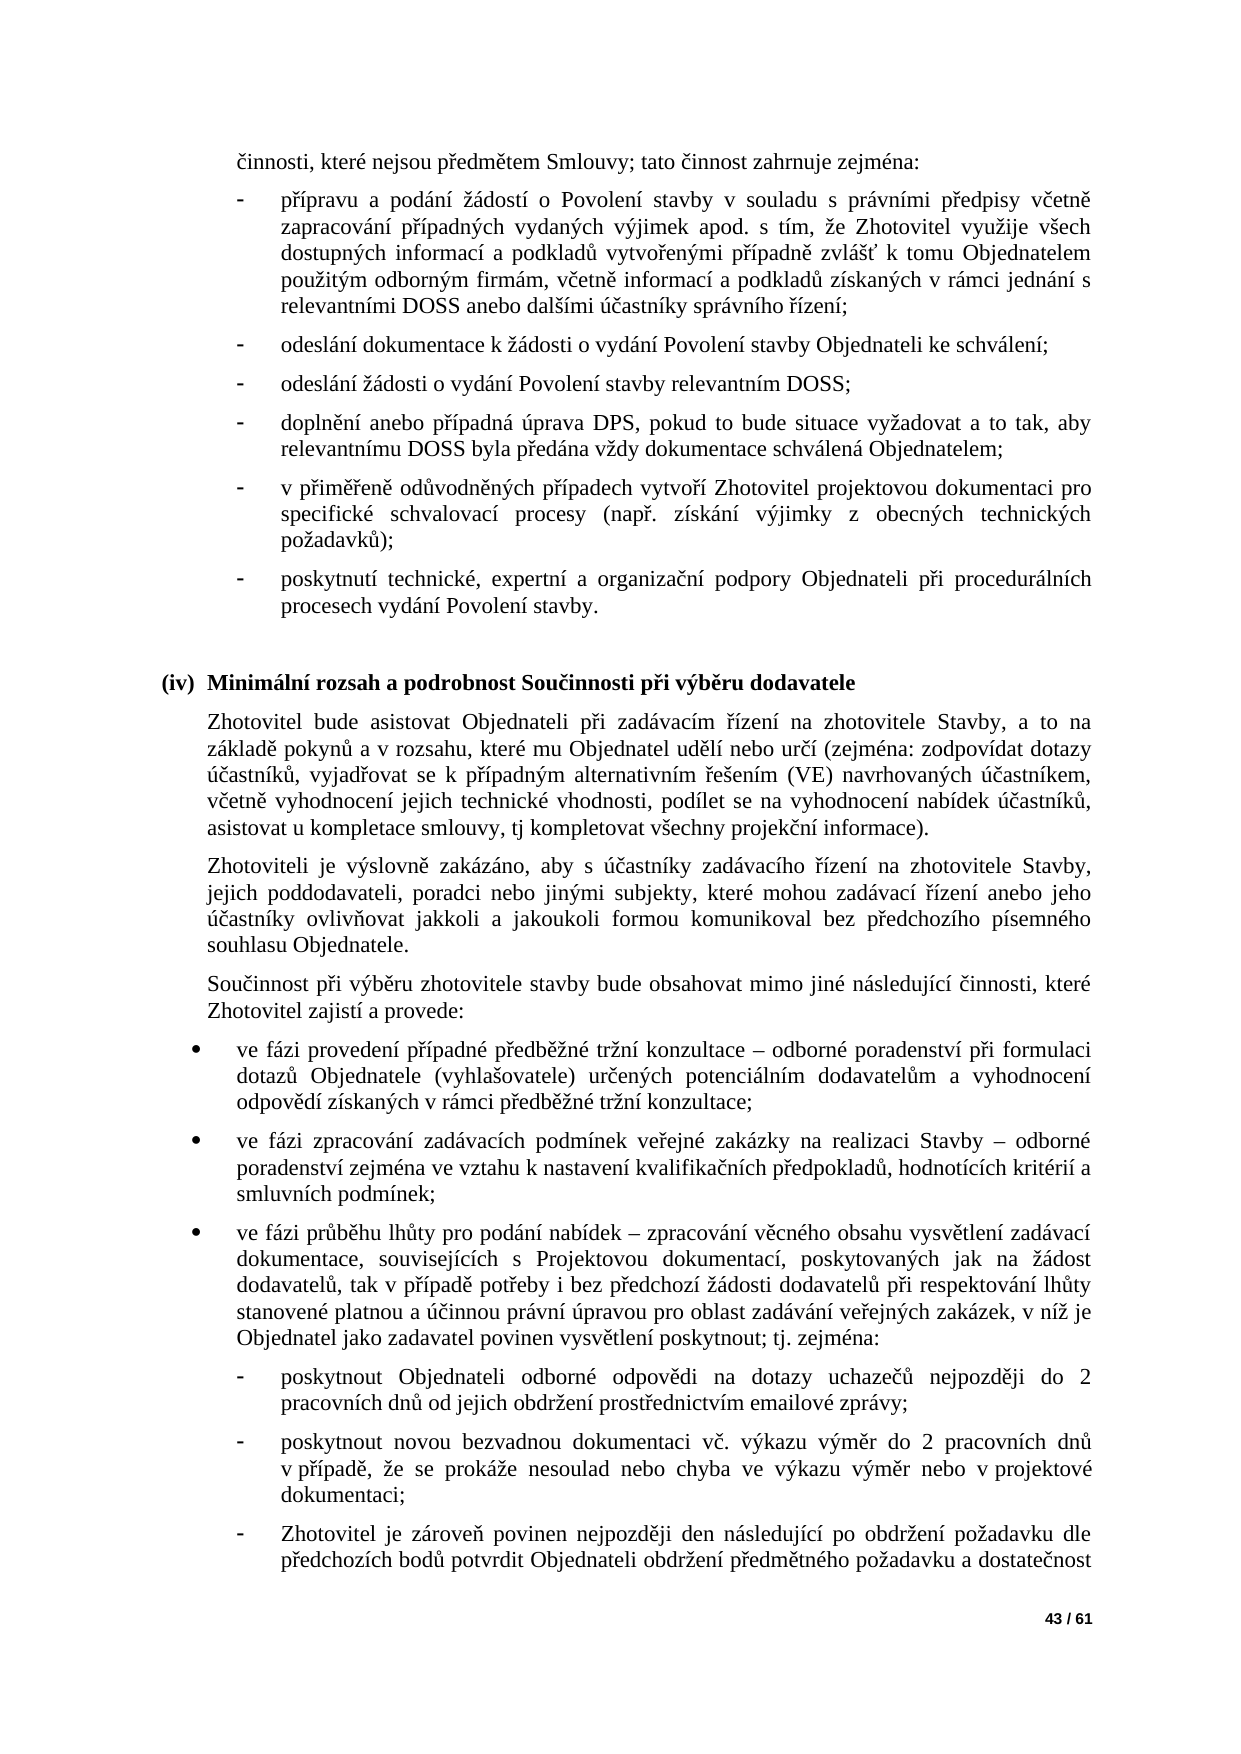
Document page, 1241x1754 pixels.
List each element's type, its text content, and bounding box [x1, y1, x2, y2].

list poskytnout Objednateli odborné odpovědi na dotazy uchazečů nejpozději do 2 pracovních dnů od jejich obdržení prostřednictvím emailové zprávy; [236, 1363, 1093, 1416]
list doplnění anebo případná úprava DPS, pokud to bude situace vyžadovat a to tak, aby relevantnímu DOSS byla předána vždy dokumentace schválená Objednatelem; [236, 408, 1093, 461]
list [192, 148, 1092, 174]
list ve fázi průběhu lhůty pro podání nabídek – zpracování věcného obsahu vysvětlení zadávací dokumentace, souvisejících s Projektovou dokumentací, poskytovaných jak na žádost dodavatelů, tak v případě potřeby i bez předchozí žádosti dodavatelů při respektování lhůty stanovené platnou a účinnou právní úpravou pro oblast zadávání veřejných zakázek, v níž je Objednatel jako zadavatel povinen vysvětlení poskytnout; tj. zejména: [192, 1219, 1092, 1351]
list Minimální rozsah a podrobnost Součinnosti při výběru dodavatele [161, 669, 1092, 696]
list přípravu a podání žádostí o Povolení stavby v souladu s právními předpisy včetně zapracování případných vydaných výjimek apod. s tím, že Zhotovitel využije všech dostupných informací a podkladů vytvořenými případně zvlášť k tomu Objednatelem použitým odborným firmám, včetně informací a podkladů získaných v rámci jednání s relevantními DOSS anebo dalšími účastníky správního řízení; [236, 187, 1093, 318]
list poskytnutí technické, expertní a organizační podpory Objednateli při procedurálních procesech vydání Povolení stavby. [236, 565, 1093, 618]
text Zhotoviteli je výslovně zakázáno, aby s účastníky zadávacího řízení na zhotovitele Stavby, jejich poddodavateli, poradci nebo jinými subjekty, které mohou zadávací řízení anebo jeho účastníky ovlivňovat jakkoli a jakoukoli formou komunikoval bez předchozího písemného souhlasu Objednatele. [207, 852, 1092, 958]
list odeslání žádosti o vydání Povolení stavby relevantním DOSS; [236, 370, 1093, 396]
list odeslání dokumentace k žádosti o vydání Povolení stavby Objednateli ke schválení; [236, 331, 1093, 357]
list ve fázi zpracování zadávacích podmínek veřejné zakázky na realizaci Stavby – odborné poradenství zejména ve vztahu k nastavení kvalifikačních předpokladů, hodnotících kritérií a smluvních podmínek; [192, 1127, 1092, 1206]
list poskytnout novou bezvadnou dokumentaci vč. výkazu výměr do 2 pracovních dnů v případě, že se prokáže nesoulad nebo chyba ve výkazu výměr nebo v projektové dokumentaci; [236, 1428, 1093, 1507]
text Součinnost při výběru zhotovitele stavby bude obsahovat mimo jiné následující činnosti, které Zhotovitel zajistí a provede: [207, 970, 1092, 1023]
text Zhotovitel bude asistovat Objednateli při zadávacím řízení na zhotovitele Stavby, a to na základě pokynů a v rozsahu, které mu Objednatel udělí nebo určí (zejména: zodpovídat dotazy účastníků, vyjadřovat se k případným alternativním řešením (VE) navrhovaných účastníkem, včetně vyhodnocení jejich technické vhodnosti, podílet se na vyhodnocení nabídek účastníků, asistovat u kompletace smlouvy, tj kompletovat všechny projekční informace). [207, 708, 1092, 840]
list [236, 1520, 1093, 1572]
list ve fázi provedení případné předběžné tržní konzultace – odborné poradenství při formulaci dotazů Objednatele (vyhlašovatele) určených potenciálním dodavatelům a vyhodnocení odpovědí získaných v rámci předběžné tržní konzultace; [192, 1036, 1092, 1115]
list v přiměřeně odůvodněných případech vytvoří Zhotovitel projektovou dokumentaci pro specifické schvalovací procesy (např. získání výjimky z obecných technických požadavků); [236, 474, 1093, 553]
